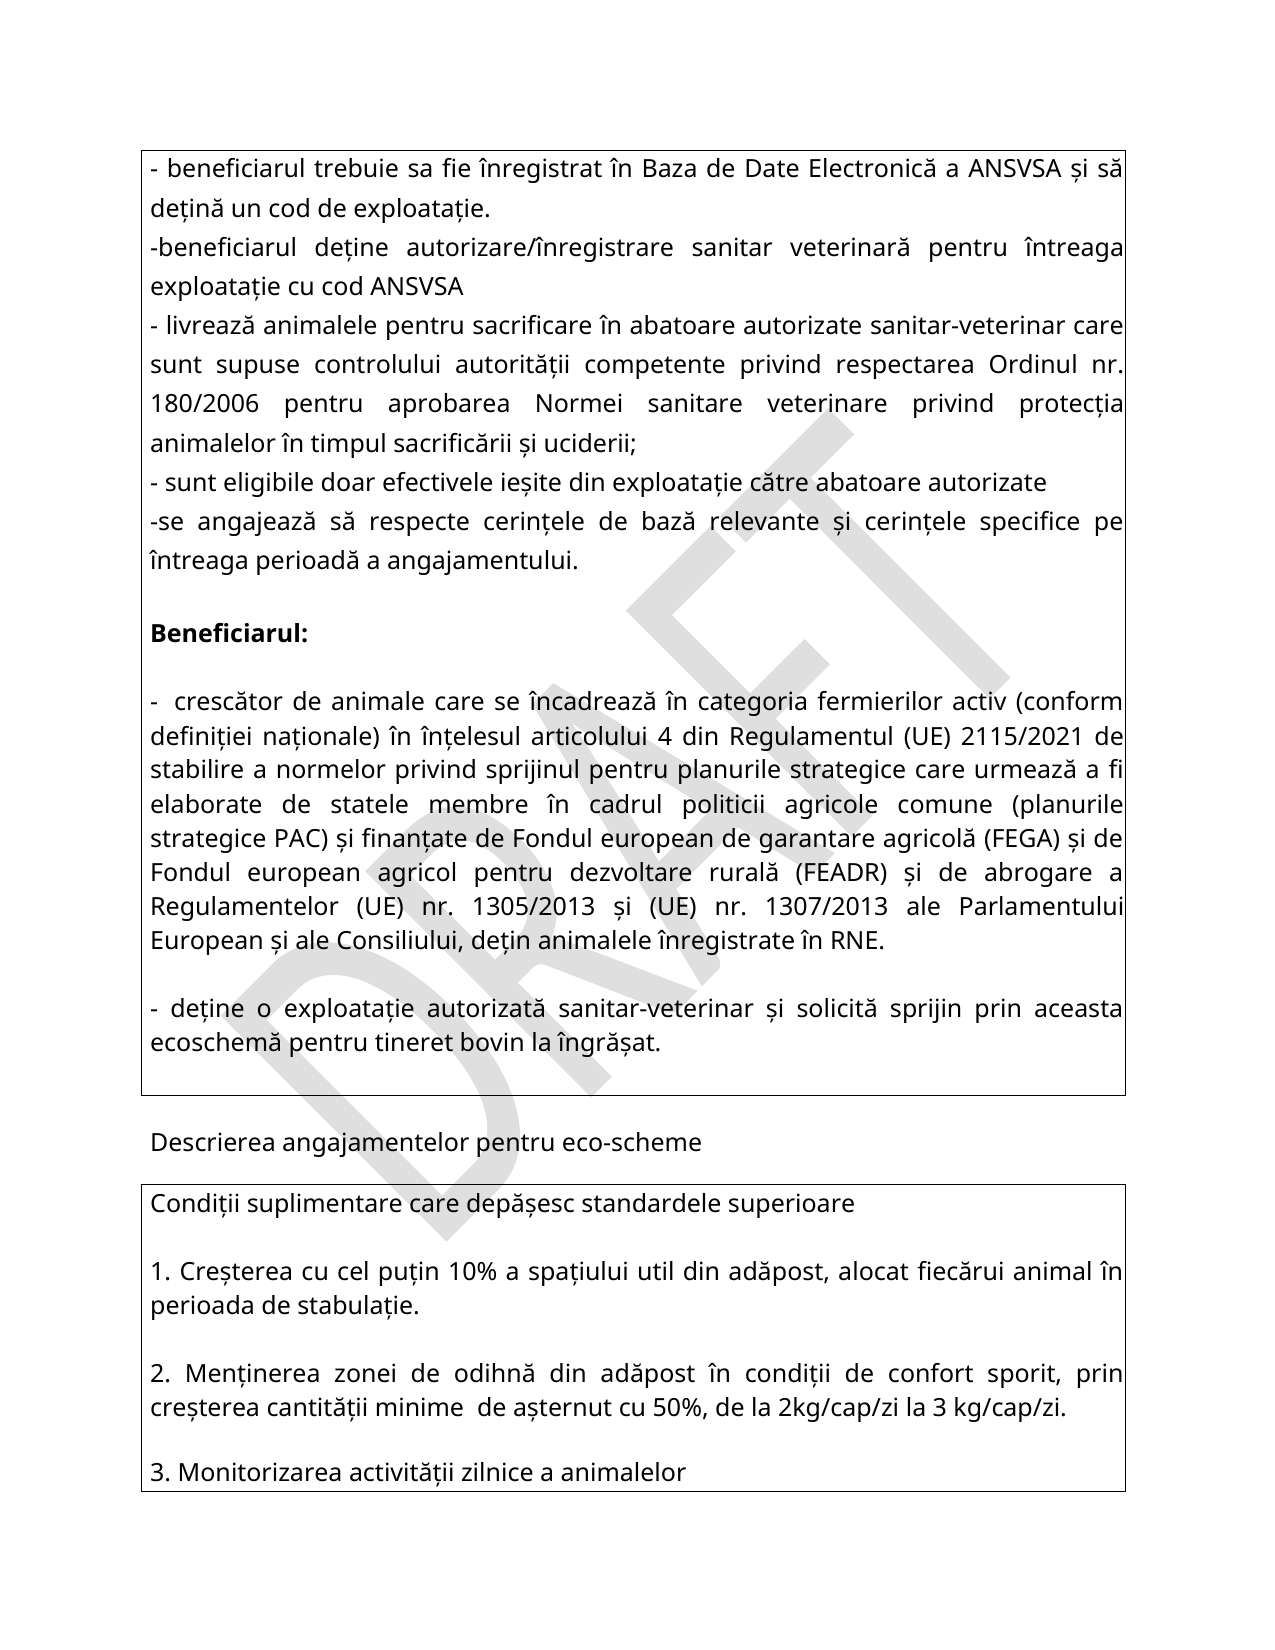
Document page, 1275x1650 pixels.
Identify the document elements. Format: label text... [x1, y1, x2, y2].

text - sunt eligibile doar efectivele ieșite din exploatație către abatoare autorizate [142, 463, 1125, 498]
text - beneficiarul trebuie sa fie înregistrat în Baza de Date Electronică a ANSVSA și să dețină un cod de exploatație. [142, 151, 1125, 224]
text 2. Menținerea zonei de odihnă din adăpost în condiții de confort sporit, prin creșterea cantității minime de așternut cu 50%, de la 2kg/cap/zi la 3 kg/cap/zi. [150, 1356, 1125, 1424]
text -se angajează să respecte cerințele de bază relevante și cerințele specifice pe întreaga perioadă a angajamentului. [142, 502, 1125, 577]
text -beneficiarul deține autorizare/înregistrare sanitar veterinară pentru întreaga exploatație cu cod ANSVSA [142, 228, 1125, 303]
text Descrierea angajamentelor pentru eco-scheme [150, 1125, 1125, 1159]
text Condiții suplimentare care depășesc standardele superioare [142, 1185, 1125, 1219]
text - livrează animalele pentru sacrificare în abatoare autorizate sanitar-veterinar care sunt supuse controlului autorității competente privind respectarea Ordinul nr. 180/2006 pentru aprobarea Normei sanitare veterinare privind protecția animalelor în timpul sacrificării și uciderii; [142, 307, 1125, 459]
text - deține o exploatație autorizată sanitar-veterinar și solicită sprijin prin aceasta ecoschemă pentru tineret bovin la îngrășat. [150, 957, 1125, 1059]
text 3. Monitorizarea activității zilnice a animalelor [142, 1454, 1125, 1491]
text - crescător de animale care se încadrează în categoria fermierilor activ (conform definiției naționale) în înțelesul articolului 4 din Regulamentul (UE) 2115/2021 de stabilire a normelor privind sprijinul pentru planurile strategice care urmează a fi elaborate de statele membre în cadrul politicii agricole comune (planurile strategice PAC) și finanțate de Fondul european de garantare agricolă (FEGA) și de Fondul european agricol pentru dezvoltare rurală (FEADR) și de abrogare a Regulamentelor (UE) nr. 1305/2013 și (UE) nr. 1307/2013 ale Parlamentului European și ale Consiliului, dețin animalele înregistrate în RNE. [150, 684, 1125, 957]
text 1. Creșterea cu cel puțin 10% a spațiului util din adăpost, alocat fiecărui animal în perioada de stabulație. [150, 1253, 1125, 1321]
text Beneficiarul: [150, 616, 1125, 650]
